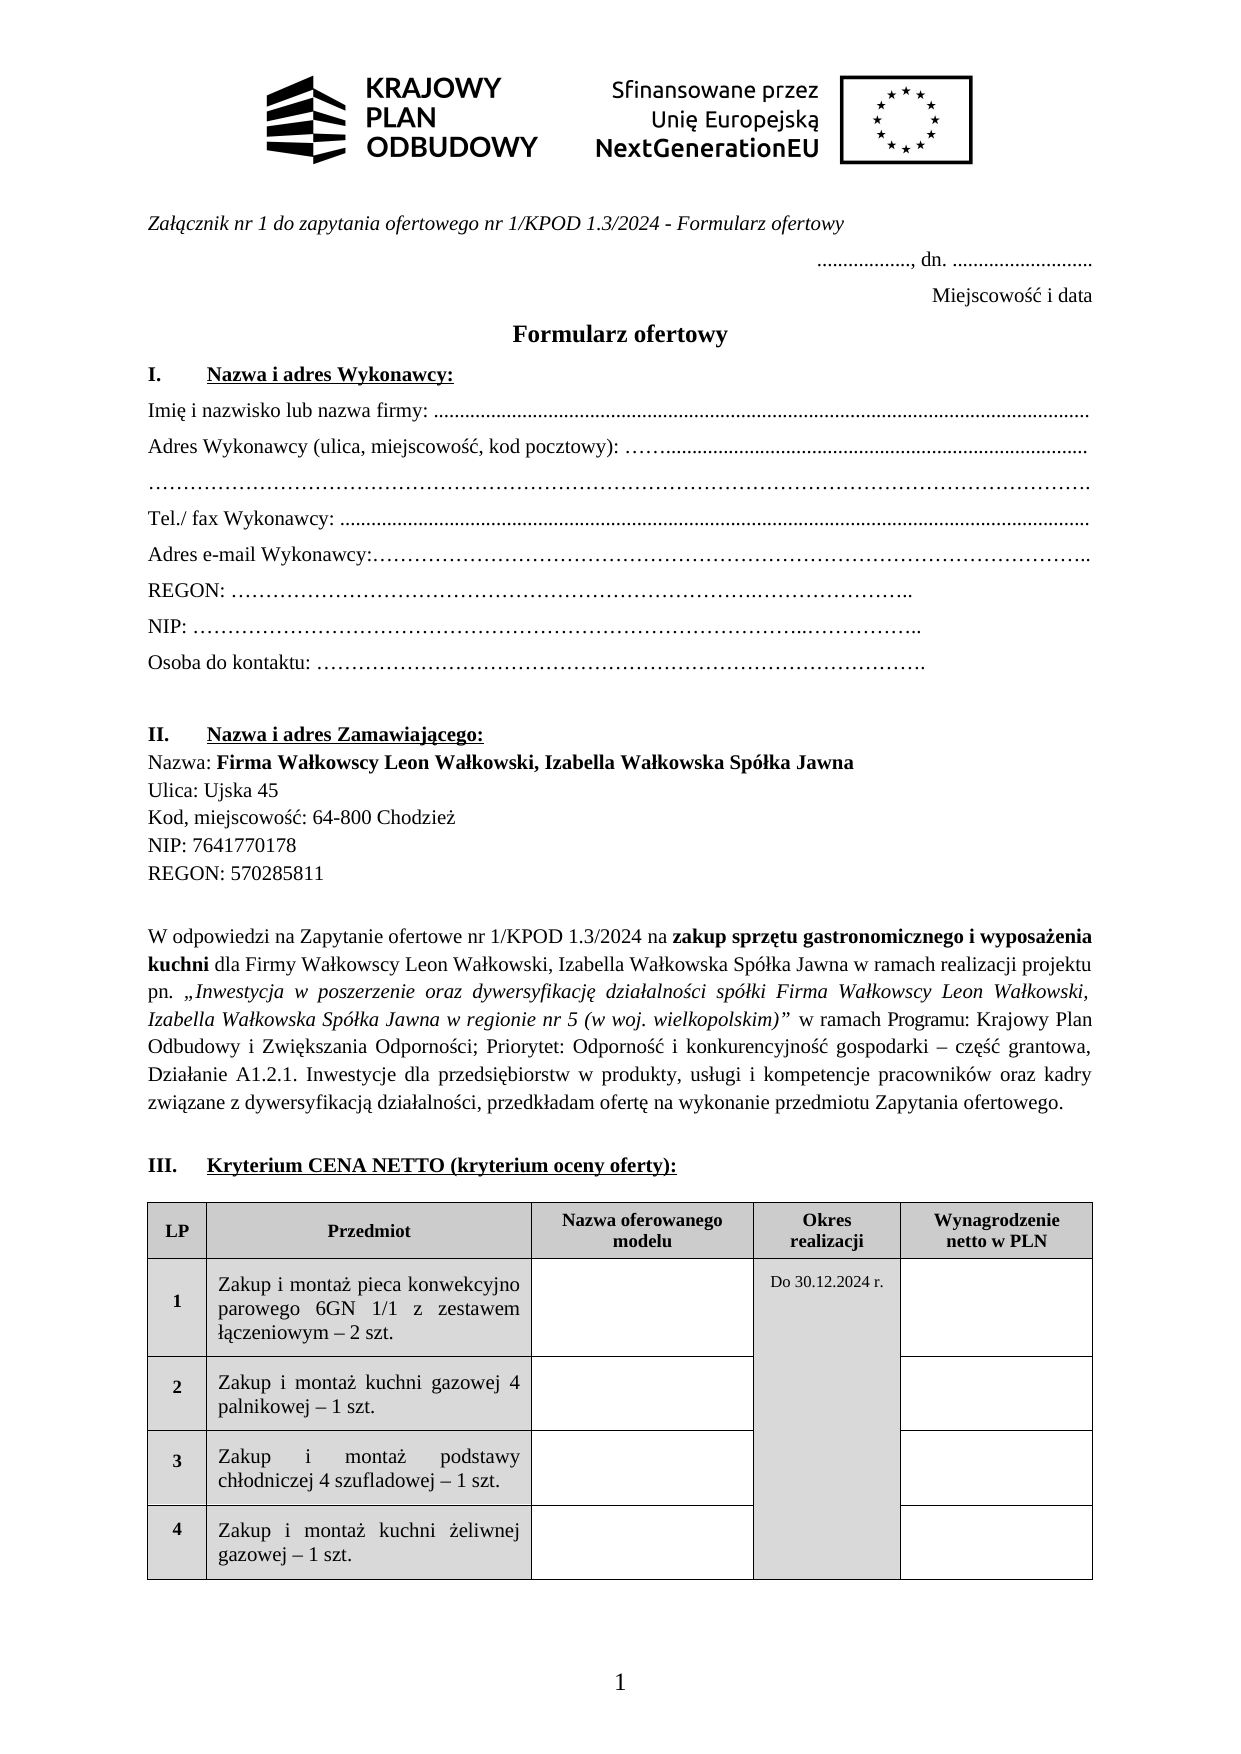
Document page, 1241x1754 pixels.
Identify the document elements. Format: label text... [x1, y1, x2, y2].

table_cell [901, 1357, 1092, 1430]
text Adres e-mail Wykonawcy:………………………………………………………………………………………….. [148, 542, 1093, 566]
text NIP: 7641770178 [148, 833, 1093, 857]
table_cell Zakup i montaż pieca konwekcyjno parowego 6GN 1/1 z zestawem łączeniowym – 2 szt. [207, 1259, 531, 1356]
table_cell [901, 1431, 1092, 1504]
table_cell [532, 1259, 753, 1356]
text Formularz ofertowy [148, 319, 1093, 348]
table_cell [901, 1259, 1092, 1356]
text Ulica: Ujska 45 [148, 778, 1093, 802]
text .................., dn. ........................... [148, 247, 1093, 271]
text REGON: ………………………………………………………………….………………….. [148, 578, 1093, 602]
table_header Okres realizacji [754, 1203, 900, 1258]
table_cell Zakup i montaż podstawy chłodniczej 4 szufladowej – 1 szt. [207, 1431, 531, 1504]
text Imię i nazwisko lub nazwa firmy: .............................................................................................................................. [148, 398, 1093, 422]
list Nazwa i adres Zamawiającego: [148, 722, 1093, 746]
table_cell Zakup i montaż kuchni gazowej 4 palnikowej – 1 szt. [207, 1357, 531, 1430]
table_cell [901, 1506, 1092, 1579]
table_cell Do 30.12.2024 r. [754, 1259, 900, 1579]
table_cell 2 [148, 1357, 206, 1430]
table_cell 4 [148, 1506, 206, 1579]
table_cell [532, 1431, 753, 1504]
table_cell [532, 1506, 753, 1579]
text Adres Wykonawcy (ulica, miejscowość, kod pocztowy): ……................................................................................. [148, 434, 1093, 458]
list Nazwa i adres Wykonawcy: [148, 362, 1093, 386]
text Osoba do kontaktu: ……………………………………………………………………………. [148, 650, 1093, 674]
picture [251, 58, 989, 183]
table_header Wynagrodzenie netto w PLN [901, 1203, 1092, 1258]
text Nazwa: Firma Wałkowscy Leon Wałkowski, Izabella Wałkowska Spółka Jawna [148, 750, 1093, 774]
table_header LP [148, 1203, 206, 1258]
table_cell 3 [148, 1431, 206, 1504]
table_cell 1 [148, 1259, 206, 1356]
table_cell Zakup i montaż kuchni żeliwnej gazowej – 1 szt. [207, 1506, 531, 1579]
text Załącznik nr 1 do zapytania ofertowego nr 1/KPOD 1.3/2024 - Formularz ofertowy [148, 211, 1093, 235]
text W odpowiedzi na Zapytanie ofertowe nr 1/KPOD 1.3/2024 na zakup sprzętu gastronomicznego i wyposażenia kuchni dla Firmy Wałkowscy Leon Wałkowski, Izabella Wałkowska Spółka Jawna w ramach realizacji projektu pn. „Inwestycja w poszerzenie oraz dywersyfikację działalności spółki Firma Wałkowscy Leon Wałkowski, Izabella Wałkowska Spółka Jawna w regionie nr 5 (w woj. wielkopolskim)” w ramach Programu: Krajowy Plan Odbudowy i Zwiększania Odporności; Priorytet: Odporność i konkurencyjność gospodarki – część grantowa, Działanie A1.2.1. Inwestycje dla przedsiębiorstw w produkty, usługi i kompetencje pracowników oraz kadry związane z dywersyfikacją działalności, przedkładam ofertę na wykonanie przedmiotu Zapytania ofertowego. [148, 924, 1093, 1114]
table_header Przedmiot [207, 1203, 531, 1258]
text REGON: 570285811 [148, 860, 1093, 884]
list Kryterium CENA NETTO (kryterium oceny oferty): [148, 1153, 1093, 1177]
text NIP: ……………………………………………………………………………..…………….. [148, 614, 1093, 638]
text Tel./ fax Wykonawcy: ................................................................................................................................................ [148, 506, 1093, 530]
table_header Nazwa oferowanego modelu [532, 1203, 753, 1258]
text ………………………………………………………………………………………………………………………. [148, 470, 1093, 494]
text Miejscowość i data [148, 283, 1093, 307]
table_cell [532, 1357, 753, 1430]
text Kod, miejscowość: 64-800 Chodzież [148, 805, 1093, 829]
